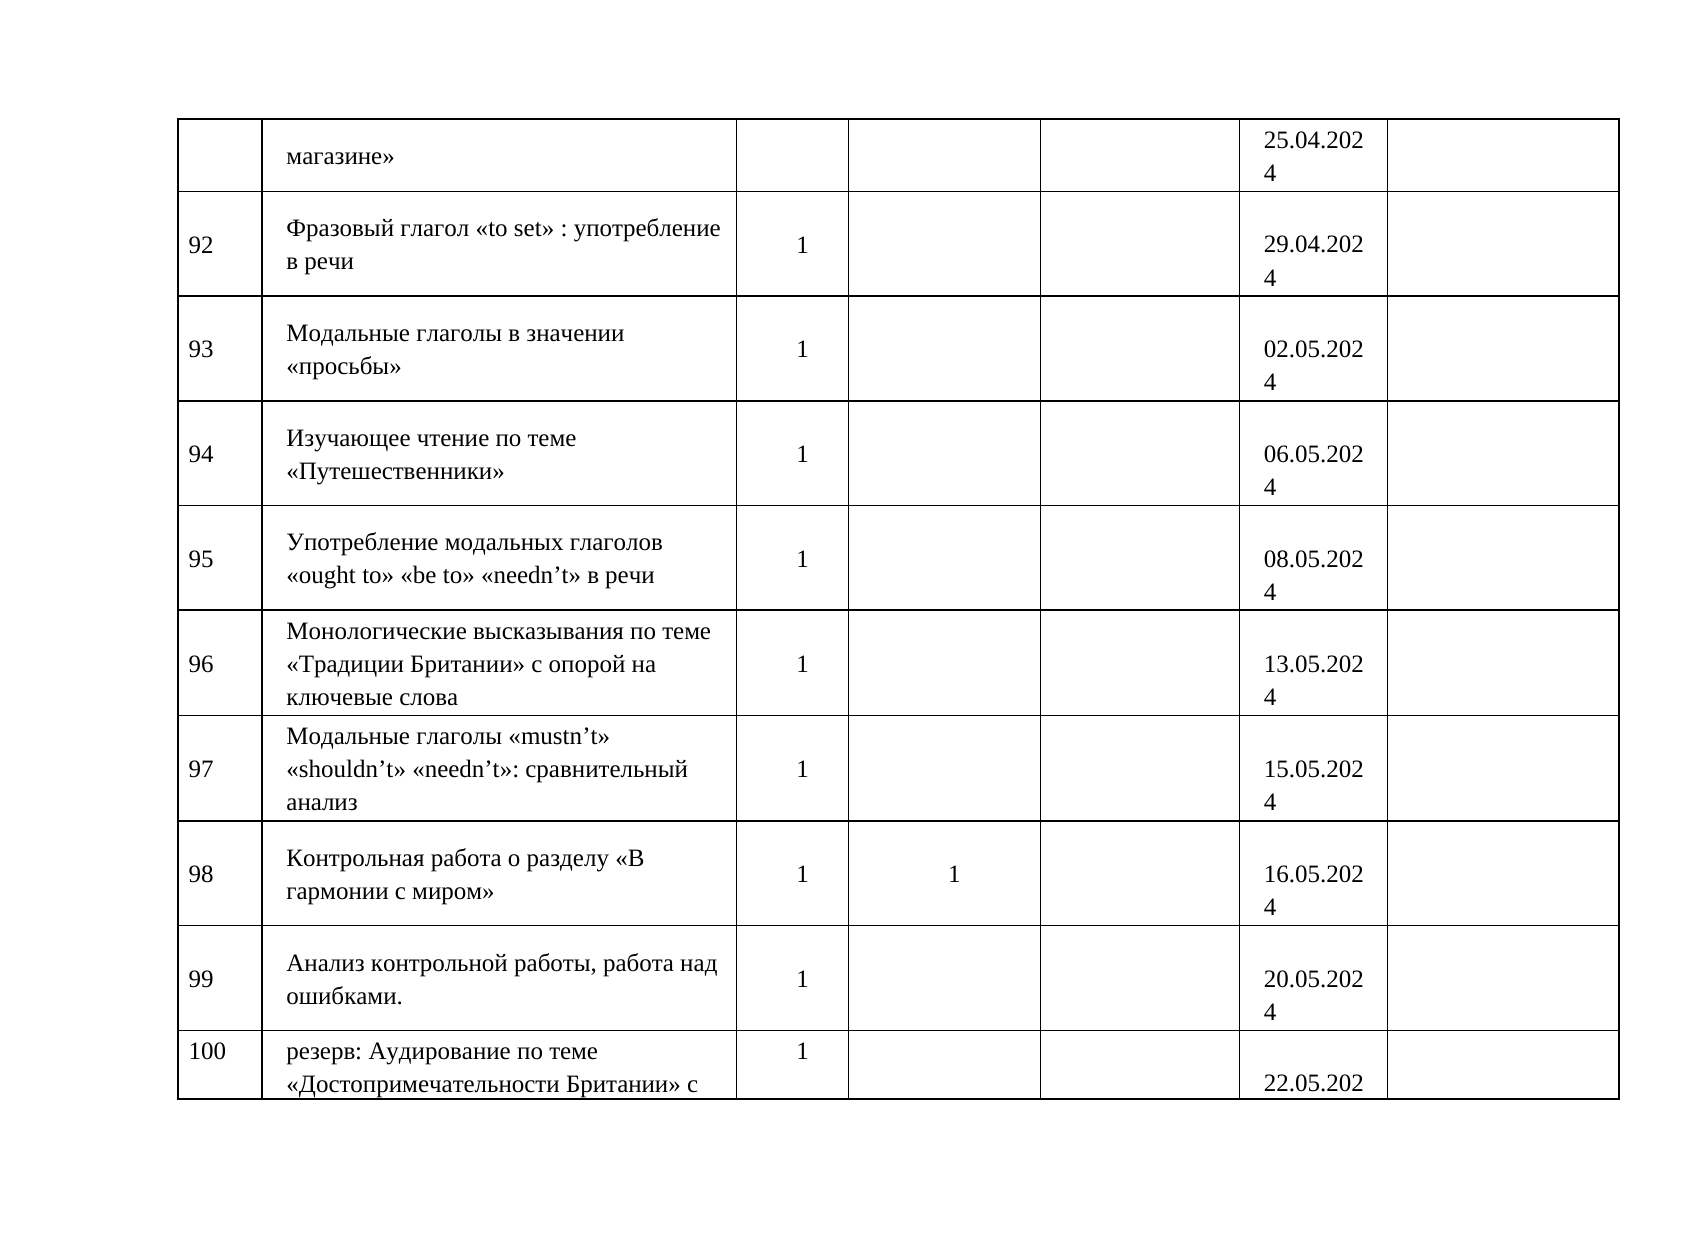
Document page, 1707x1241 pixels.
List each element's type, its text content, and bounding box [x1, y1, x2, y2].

table_cell 1 [737, 926, 848, 1029]
table_cell 95 [179, 506, 261, 609]
table_cell 15.05.2024 [1240, 716, 1387, 820]
table_cell Контрольная работа о разделу «В гармонии с миром» [263, 822, 736, 925]
table_cell Изучающее чтение по теме «Путешественники» [263, 402, 736, 504]
table_cell 1 [737, 402, 848, 504]
table_cell [1388, 120, 1618, 191]
table_cell 13.05.2024 [1240, 611, 1387, 715]
table_cell 91 [179, 120, 261, 191]
table_cell [1041, 1031, 1239, 1098]
table_cell [1388, 297, 1618, 400]
table_cell 1 [849, 822, 1040, 925]
table_cell [849, 611, 1040, 715]
table_cell [1388, 1031, 1618, 1098]
table_cell 1 [737, 1031, 848, 1098]
table_cell [1388, 716, 1618, 820]
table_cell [263, 1031, 736, 1098]
table_cell [849, 120, 1040, 191]
table_cell 16.05.2024 [1240, 822, 1387, 925]
table_cell 1 [737, 192, 848, 295]
table_cell [1041, 822, 1239, 925]
table_cell 93 [179, 297, 261, 400]
table_cell 20.05.2024 [1240, 926, 1387, 1029]
table_cell [1041, 506, 1239, 609]
table_cell [1041, 402, 1239, 504]
table_cell 06.05.2024 [1240, 402, 1387, 504]
table_cell Употребление модальных глаголов «ought to» «be to» «needn’t» в речи [263, 506, 736, 609]
table_cell [1388, 506, 1618, 609]
table_cell 96 [179, 611, 261, 715]
table_cell 1 [737, 611, 848, 715]
table_cell Фразовый глагол «to set» : употребление в речи [263, 192, 736, 295]
table_cell [849, 716, 1040, 820]
table_cell [1041, 120, 1239, 191]
table_cell 1 [737, 822, 848, 925]
table_cell 98 [179, 822, 261, 925]
table_cell [1388, 192, 1618, 295]
table_cell Модальные глаголы в значении «просьбы» [263, 297, 736, 400]
table_cell 1 [737, 716, 848, 820]
table_cell 99 [179, 926, 261, 1029]
table_cell [1388, 822, 1618, 925]
table_cell Анализ контрольной работы, работа над ошибками. [263, 926, 736, 1029]
table_cell [1041, 611, 1239, 715]
table_cell 29.04.2024 [1240, 192, 1387, 295]
table_cell 1 [737, 506, 848, 609]
table_cell [1041, 716, 1239, 820]
table_cell 97 [179, 716, 261, 820]
table_cell 25.04.2024 [1240, 120, 1387, 191]
table_cell Монологические высказывания по теме «Традиции Британии» с опорой на ключевые слова [263, 611, 736, 715]
table_cell 92 [179, 192, 261, 295]
table_cell Модальные глаголы «mustn’t» «shouldn’t» «needn’t»: сравнительный анализ [263, 716, 736, 820]
table_cell 08.05.2024 [1240, 506, 1387, 609]
table_cell 1 [737, 120, 848, 191]
table_cell [849, 506, 1040, 609]
table_cell [849, 297, 1040, 400]
table_cell [1388, 926, 1618, 1029]
table_cell 1 [737, 297, 848, 400]
table_cell [1041, 297, 1239, 400]
table_cell [849, 192, 1040, 295]
table_cell [1388, 611, 1618, 715]
table_cell [1041, 926, 1239, 1029]
table_cell 22.05.2024 [1240, 1031, 1387, 1098]
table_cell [263, 120, 736, 191]
table_cell [1388, 402, 1618, 504]
table_cell 100 [179, 1031, 261, 1098]
table_cell 02.05.2024 [1240, 297, 1387, 400]
table_cell [849, 926, 1040, 1029]
table_cell [1041, 192, 1239, 295]
table_cell [849, 1031, 1040, 1098]
table_cell 94 [179, 402, 261, 504]
table_cell [849, 402, 1040, 504]
